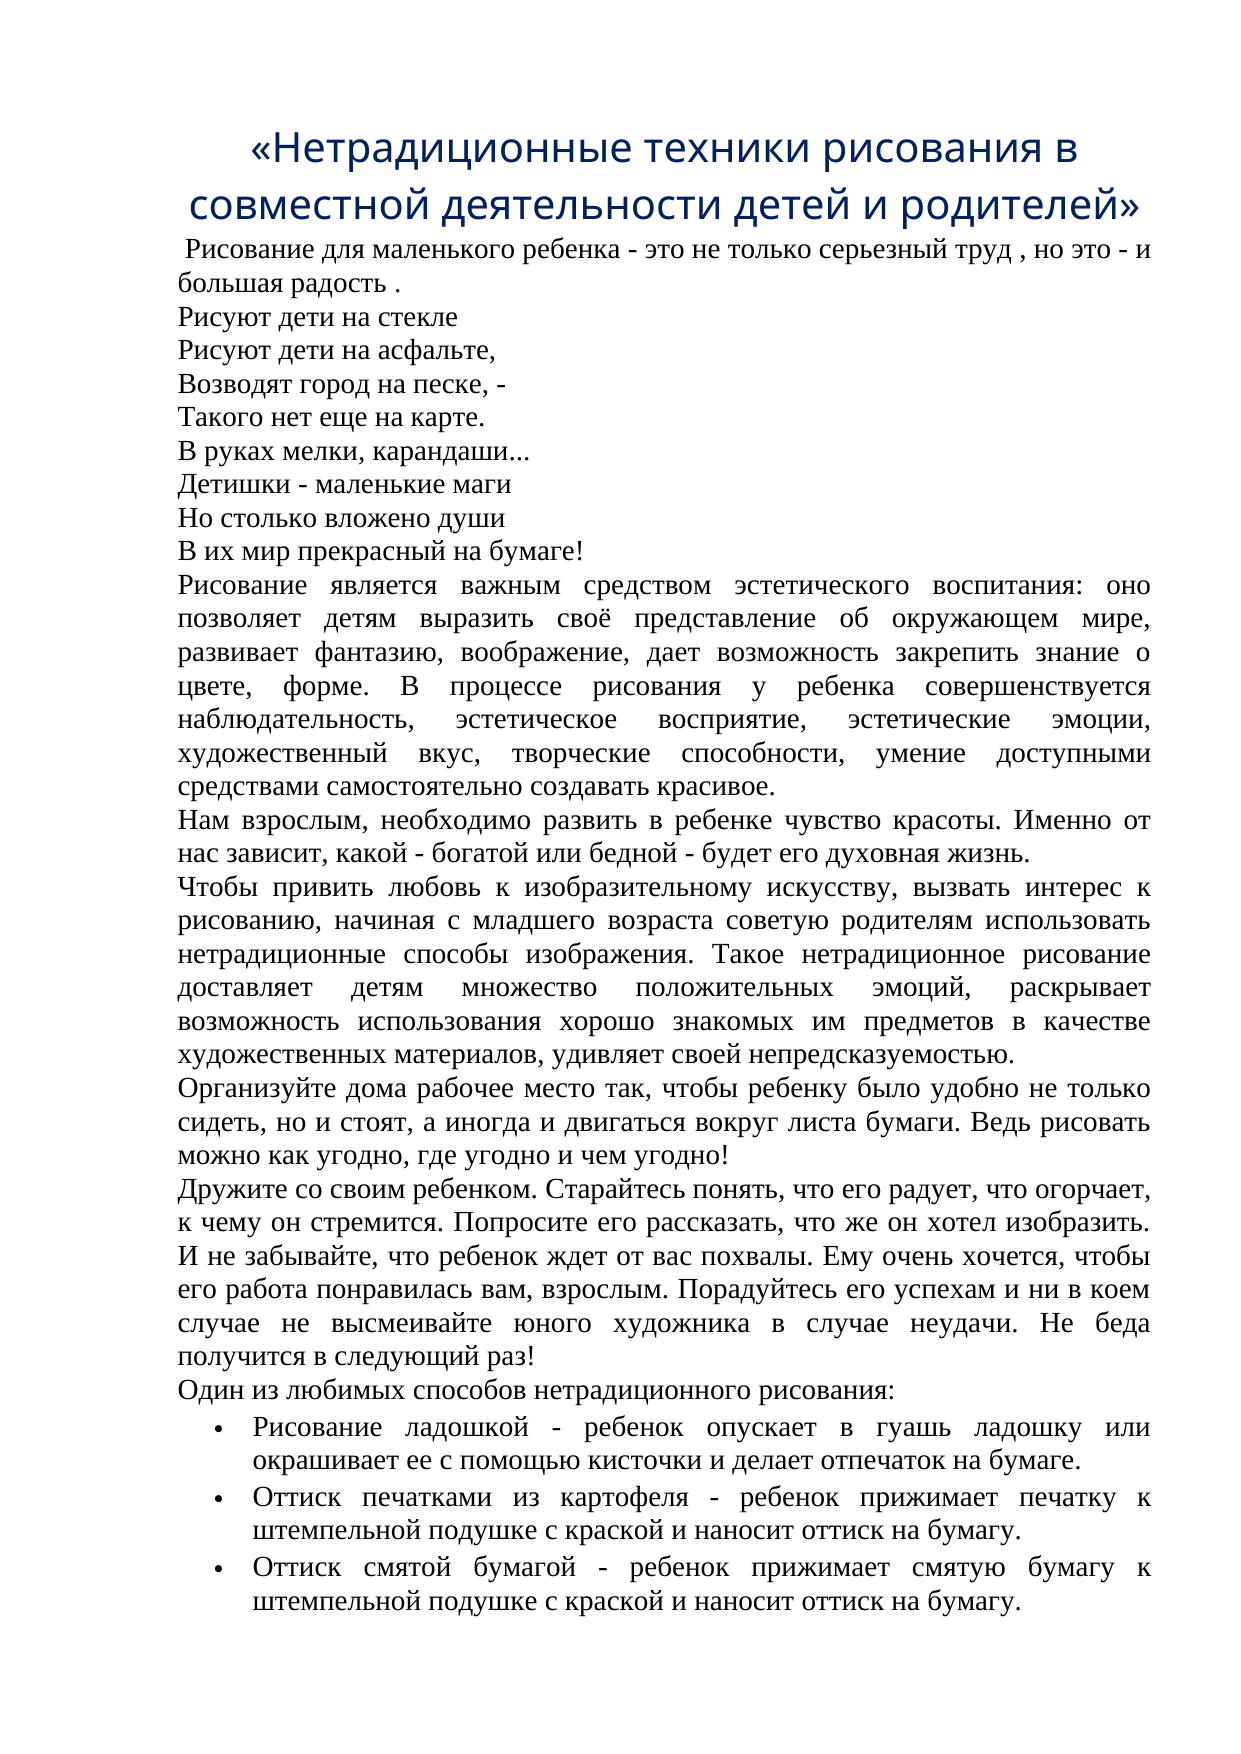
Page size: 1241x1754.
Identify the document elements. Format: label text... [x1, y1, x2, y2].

list Оттиск смятой бумагой - ребенок прижимает смятую бумагу к штемпельной подушке с краской и наносит оттиск на бумагу. [215, 1549, 1152, 1616]
text Детишки - маленькие маги [177, 466, 1152, 500]
text Чтобы привить любовь к изобразительному искусству, вызвать интерес к рисованию, начиная с младшего возраста советую родителям использовать нетрадиционные способы изображения. Такое нетрадиционное рисование доставляет детям множество положительных эмоций, раскрывает возможность использования хорошо знакомых им предметов в качестве художественных материалов, удивляет своей непредсказуемостью. [177, 869, 1152, 1070]
list Рисование ладошкой - ребенок опускает в гуашь ладошку или окрашивает ее с помощью кисточки и делает отпечаток на бумаге. [215, 1409, 1152, 1476]
text В их мир прекрасный на бумаге! [177, 533, 1152, 567]
text Нам взрослым, необходимо развить в ребенке чувство красоты. Именно от нас зависит, какой - богатой или бедной - будет его духовная жизнь. [177, 802, 1152, 869]
text Возводят город на песке, - [177, 366, 1152, 399]
text Рисование для маленького ребенка - это не только серьезный труд , но это - и большая радость . [177, 232, 1152, 299]
text Рисуют дети на стекле [177, 299, 1152, 332]
text «Нетрадиционные техники рисования в совместной деятельности детей и родителей» [177, 118, 1152, 232]
list Оттиск печатками из картофеля - ребенок прижимает печатку к штемпельной подушке с краской и наносит оттиск на бумагу. [215, 1479, 1152, 1546]
text Но столько вложено души [177, 500, 1152, 533]
text Дружите со своим ребенком. Старайтесь понять, что его радует, что огорчает, к чему он стремится. Попросите его рассказать, что же он хотел изобразить. И не забывайте, что ребенок ждет от вас похвалы. Ему очень хочется, чтобы его работа понравилась вам, взрослым. Порадуйтесь его успехам и ни в коем случае не высмеивайте юного художника в случае неудачи. Не беда получится в следующий раз! [177, 1171, 1152, 1372]
text Организуйте дома рабочее место так, чтобы ребенку было удобно не только сидеть, но и стоят, а иногда и двигаться вокруг листа бумаги. Ведь рисовать можно как угодно, где угодно и чем угодно! [177, 1070, 1152, 1171]
text Рисование является важным средством эстетического воспитания: оно позволяет детям выразить своё представление об окружающем мире, развивает фантазию, воображение, дает возможность закрепить знание о цвете, форме. В процессе рисования у ребенка совершенствуется наблюдательность, эстетическое восприятие, эстетические эмоции, художественный вкус, творческие способности, умение доступными средствами самостоятельно создавать красивое. [177, 567, 1152, 802]
text Такого нет еще на карте. [177, 399, 1152, 433]
text Один из любимых способов нетрадиционного рисования: [177, 1372, 1152, 1406]
text Рисуют дети на асфальте, [177, 332, 1152, 366]
text В руках мелки, карандаши... [177, 433, 1152, 466]
